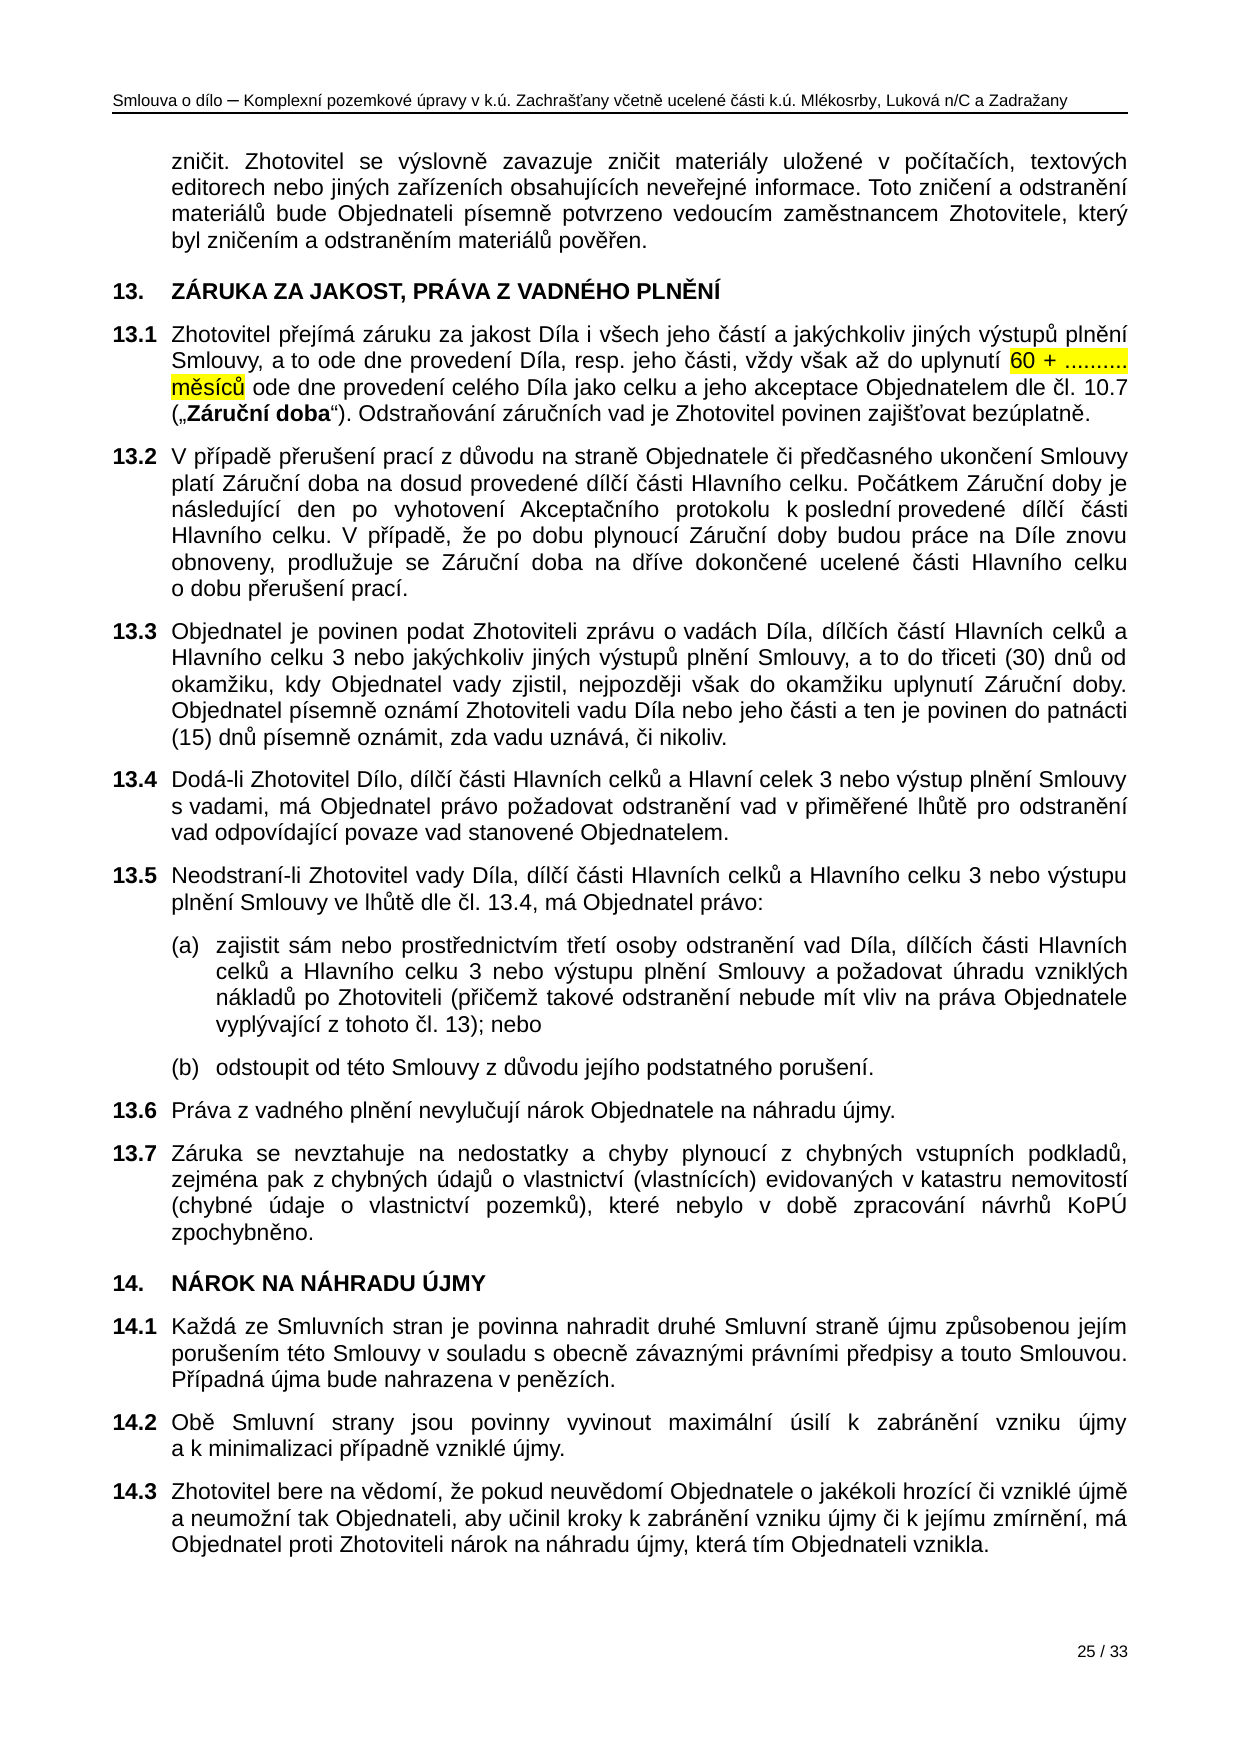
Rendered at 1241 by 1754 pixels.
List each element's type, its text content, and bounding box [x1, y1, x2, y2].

text Obě Smluvní strany jsou povinny vyvinout maximální úsilí k zabránění vzniku újmy a k minimalizaci případně vzniklé újmy. [112, 1409, 1128, 1462]
text Nárok na náhradu újmy [112, 1270, 1128, 1296]
text odstoupit od této Smlouvy z důvodu jejího podstatného porušení. [171, 1054, 1128, 1080]
text Zhotovitel bere na vědomí, že pokud neuvědomí Objednatele o jakékoli hrozící či vzniklé újmě a neumožní tak Objednateli, aby učinil kroky k zabránění vzniku újmy či k jejímu zmírnění, má Objednatel proti Zhotoviteli nárok na náhradu újmy, která tím Objednateli vznikla. [112, 1478, 1128, 1557]
text Neodstraní-li Zhotovitel vady Díla, dílčí části Hlavních celků a Hlavního celku 3 nebo výstupu plnění Smlouvy ve lhůtě dle čl. 13.4, má Objednatel právo: [112, 862, 1128, 915]
text Zhotovitel přejímá záruku za jakost Díla i všech jeho částí a jakýchkoliv jiných výstupů plnění Smlouvy, a to ode dne provedení Díla, resp. jeho části, vždy však až do uplynutí 60 + .......... měsíců ode dne provedení celého Díla jako celku a jeho akceptace Objednatelem dle čl. 10.7 („Záruční doba“). Odstraňování záručních vad je Zhotovitel povinen zajišťovat bezúplatně. [112, 321, 1128, 427]
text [112, 148, 1128, 253]
text Práva z vadného plnění nevylučují nárok Objednatele na náhradu újmy. [112, 1097, 1128, 1123]
list zajistit sám nebo prostřednictvím třetí osoby odstranění vad Díla, dílčích části Hlavních celků a Hlavního celku 3 nebo výstupu plnění Smlouvy a požadovat úhradu vzniklých nákladů po Zhotoviteli (přičemž takové odstranění nebude mít vliv na práva Objednatele vyplývající z tohoto čl. 13); nebo [171, 932, 1128, 1037]
text Každá ze Smluvních stran je povinna nahradit druhé Smluvní straně újmu způsobenou jejím porušením této Smlouvy v souladu s obecně závaznými právními předpisy a touto Smlouvou. Případná újma bude nahrazena v penězích. [112, 1313, 1128, 1392]
text Záruka se nevztahuje na nedostatky a chyby plynoucí z chybných vstupních podkladů, zejména pak z chybných údajů o vlastnictví (vlastnících) evidovaných v katastru nemovitostí (chybné údaje o vlastnictví pozemků), které nebylo v době zpracování návrhů KoPÚ zpochybněno. [112, 1140, 1128, 1245]
text Objednatel je povinen podat Zhotoviteli zprávu o vadách Díla, dílčích částí Hlavních celků a Hlavního celku 3 nebo jakýchkoliv jiných výstupů plnění Smlouvy, a to do třiceti (30) dnů od okamžiku, kdy Objednatel vady zjistil, nejpozději však do okamžiku uplynutí Záruční doby. Objednatel písemně oznámí Zhotoviteli vadu Díla nebo jeho části a ten je povinen do patnácti (15) dnů písemně oznámit, zda vadu uznává, či nikoliv. [112, 618, 1128, 750]
text V případě přerušení prací z důvodu na straně Objednatele či předčasného ukončení Smlouvy platí Záruční doba na dosud provedené dílčí části Hlavního celku. Počátkem Záruční doby je následující den po vyhotovení Akceptačního protokolu k poslední provedené dílčí části Hlavního celku. V případě, že po dobu plynoucí Záruční doby budou práce na Díle znovu obnoveny, prodlužuje se Záruční doba na dříve dokončené ucelené části Hlavního celku o dobu přerušení prací. [112, 443, 1128, 601]
text Záruka za jakost, práva z vadného plnění [112, 278, 1128, 304]
text Dodá-li Zhotovitel Dílo, dílčí části Hlavních celků a Hlavní celek 3 nebo výstup plnění Smlouvy s vadami, má Objednatel právo požadovat odstranění vad v přiměřené lhůtě pro odstranění vad odpovídající povaze vad stanovené Objednatelem. [112, 766, 1128, 846]
